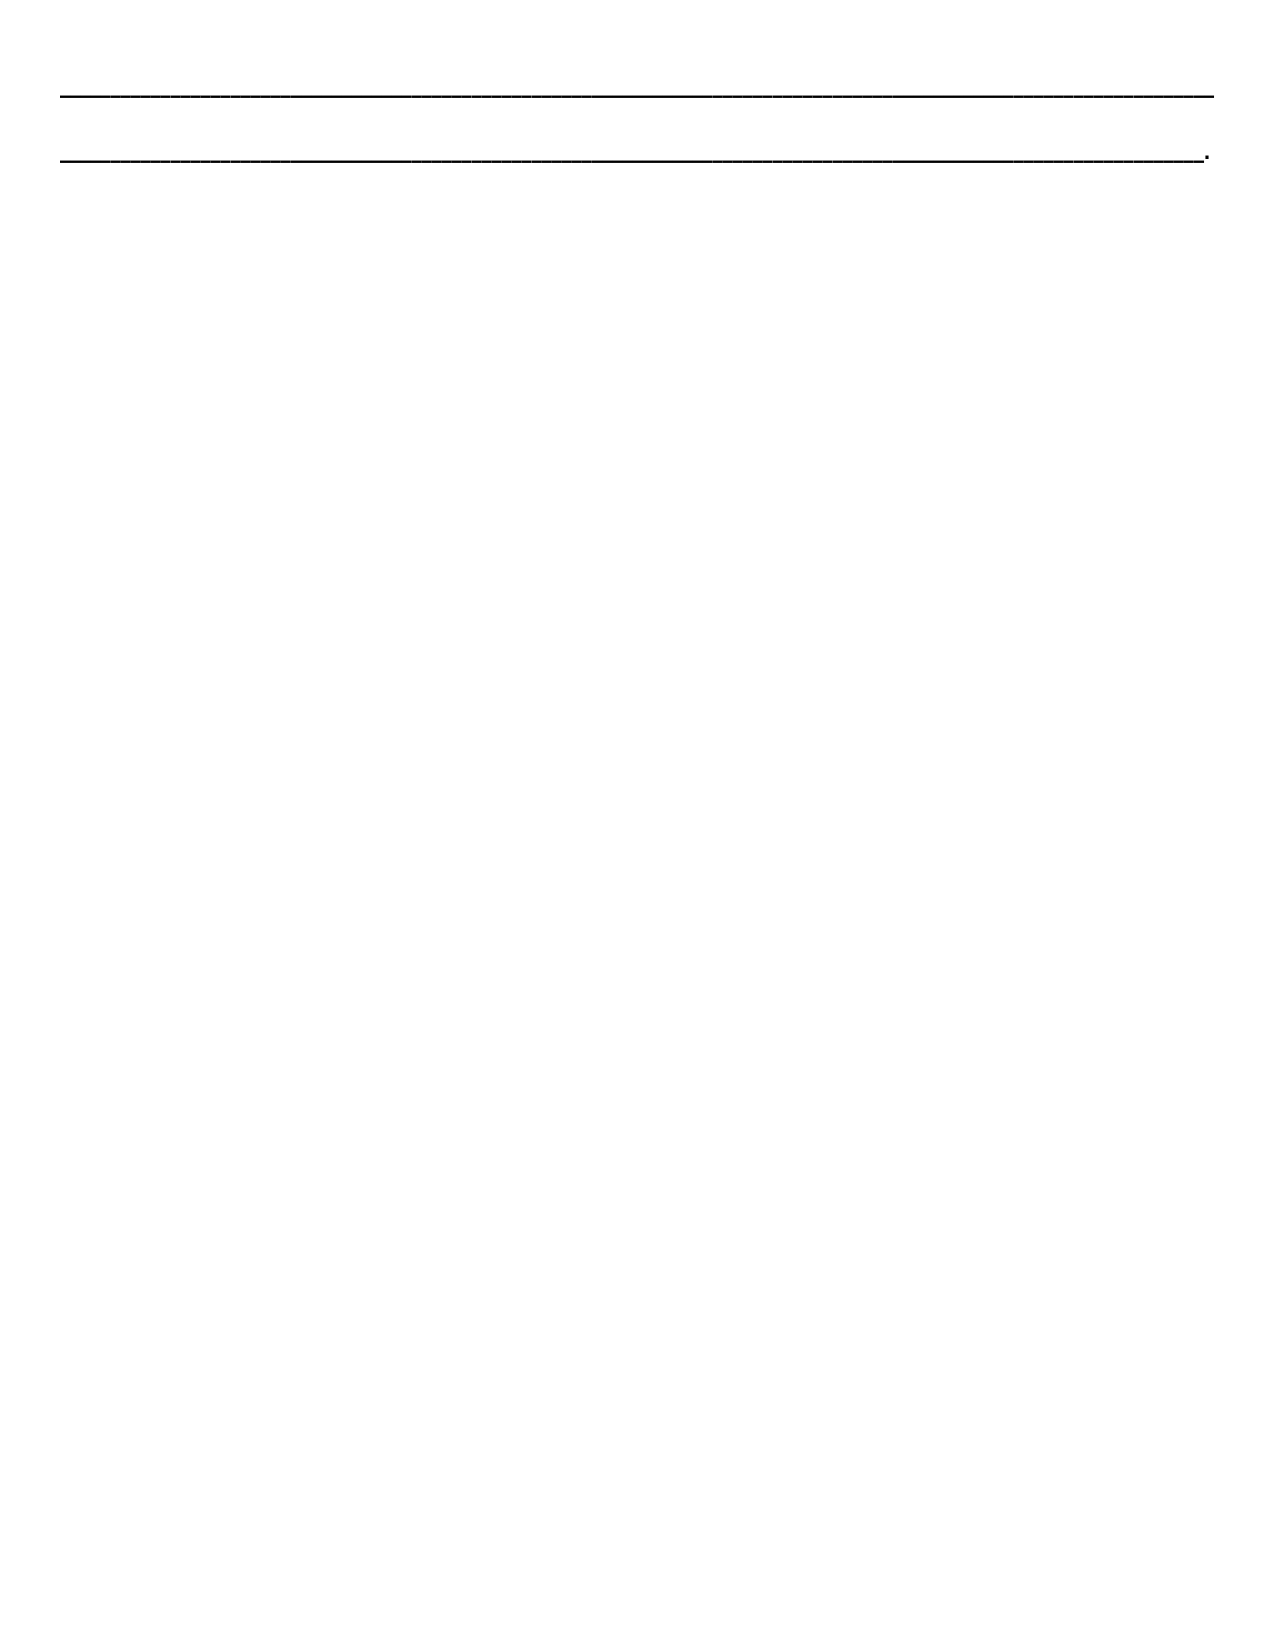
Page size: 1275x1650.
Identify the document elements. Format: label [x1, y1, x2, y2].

text [60, 60, 1215, 168]
